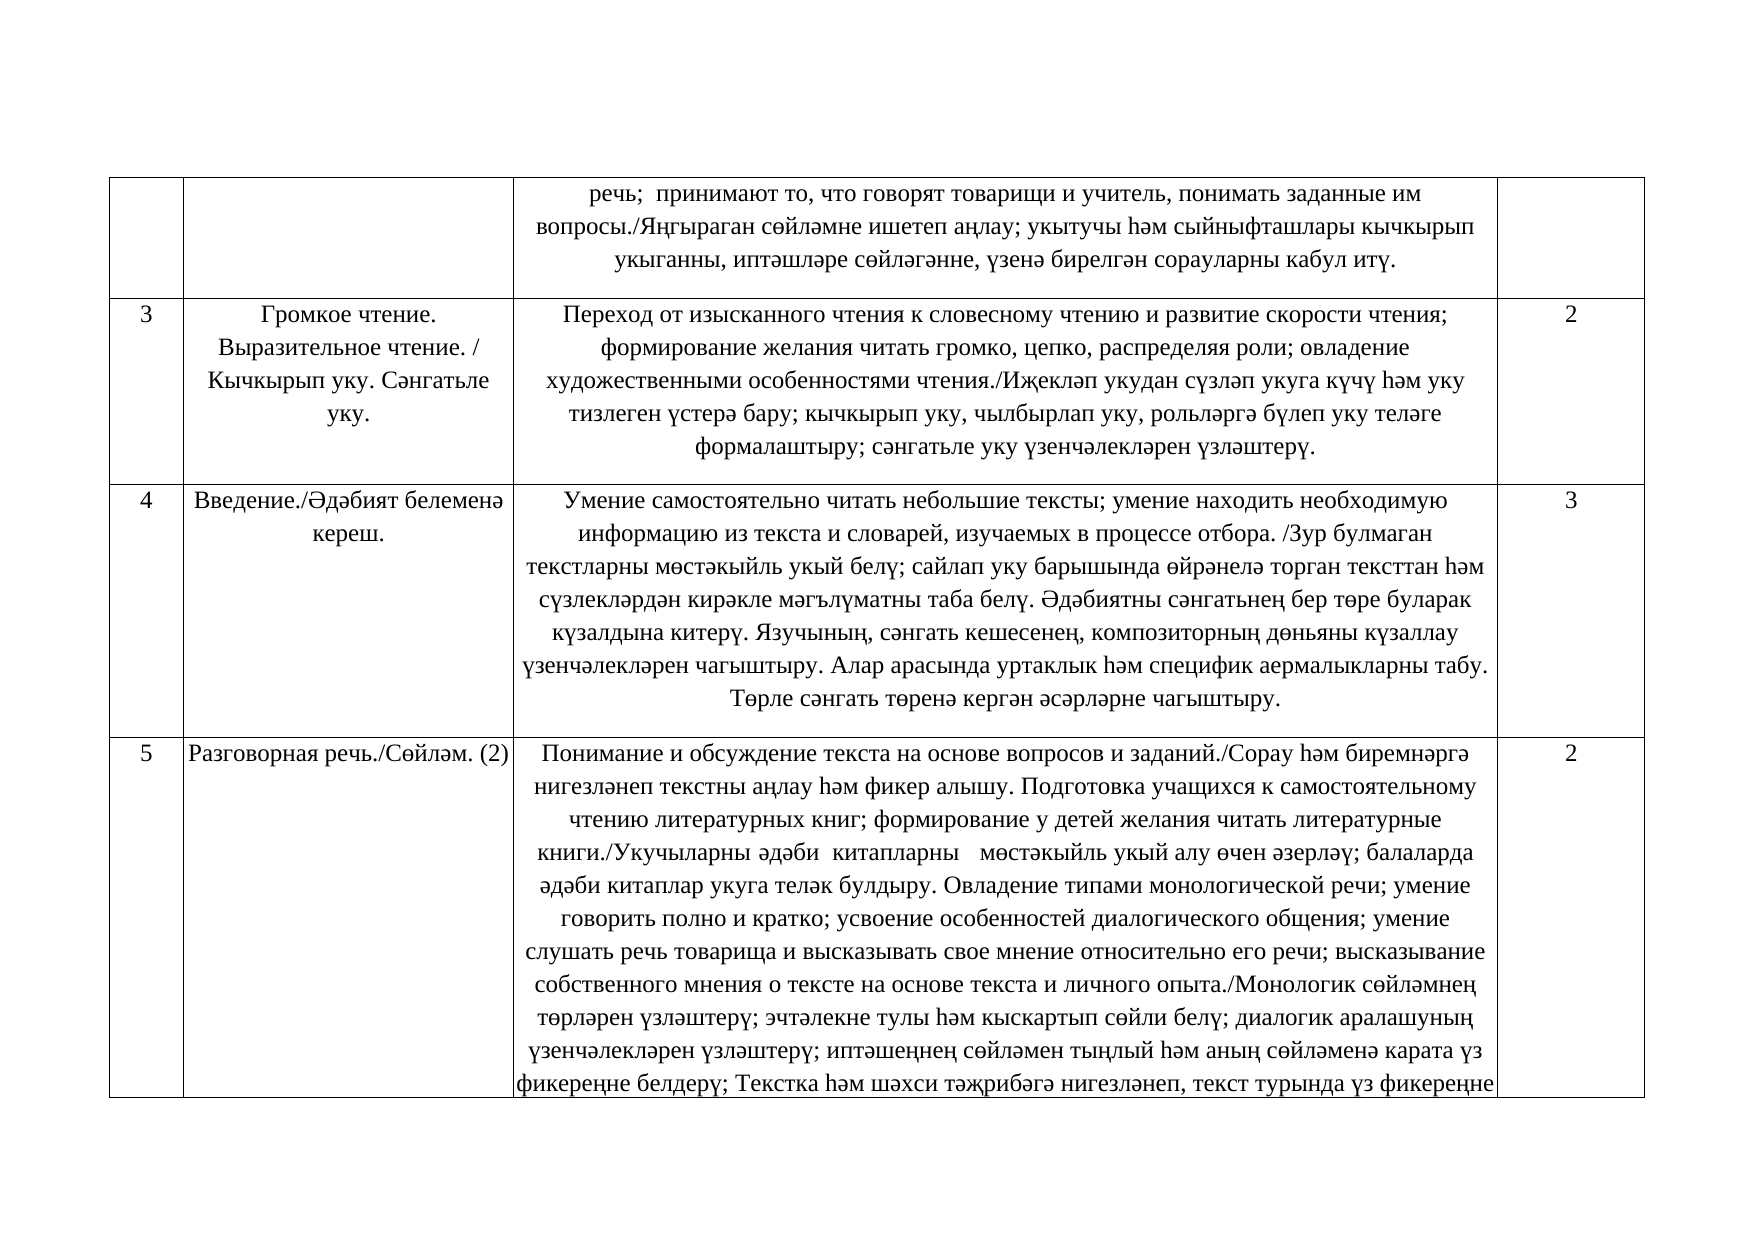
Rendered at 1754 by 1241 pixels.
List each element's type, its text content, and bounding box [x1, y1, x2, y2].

table_cell Умение самостоятельно читать небольшие тексты; умение находить необходимую информацию из текста и словарей, изучаемых в процессе отбора. /Зур булмаган текстларны мөстәкыйль укый белү; сайлап уку барышында өйрәнелә торган тексттан һәм сүзлекләрдән кирәкле мәгълүматны таба белү. Әдәбиятны сәнгатьнең бер төре буларак күзалдына китерү. Язучының, сәнгать кешесенең, композиторның дөньяны күзаллау үзенчәлекләрен чагыштыру. Алар арасында уртаклык һәм специфик аермалыкларны табу. Төрле сәнгать төренә кергән әсәрләрне чагыштыру. [514, 485, 1497, 737]
table_cell 2 [1498, 738, 1644, 1097]
table_cell 3 [110, 299, 183, 484]
table_cell 3 [1498, 485, 1644, 737]
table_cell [514, 178, 1497, 298]
table_cell 2 [1498, 178, 1644, 298]
table_cell 2 [110, 178, 183, 298]
table_cell 5 [110, 738, 183, 1097]
table_cell Введение./Әдәбият белеменә кереш. [184, 485, 513, 737]
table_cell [184, 738, 513, 1097]
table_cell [514, 738, 1497, 1097]
table_cell 2 [1498, 299, 1644, 484]
table_cell 4 [110, 485, 183, 737]
table_cell Переход от изысканного чтения к словесному чтению и развитие скорости чтения; формирование желания читать громко, цепко, распределяя роли; овладение художественными особенностями чтения./Иҗекләп укудан сүзләп укуга күчү һәм уку тизлеген үстерә бару; кычкырып уку, чылбырлап уку, рольләргә бүлеп уку теләге формалаштыру; сәнгатьле уку үзенчәлекләрен үзләштерү. [514, 299, 1497, 484]
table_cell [184, 178, 513, 298]
table_cell Громкое чтение. Выразительное чтение. / Кычкырып уку. Сәнгатьле уку. [184, 299, 513, 484]
